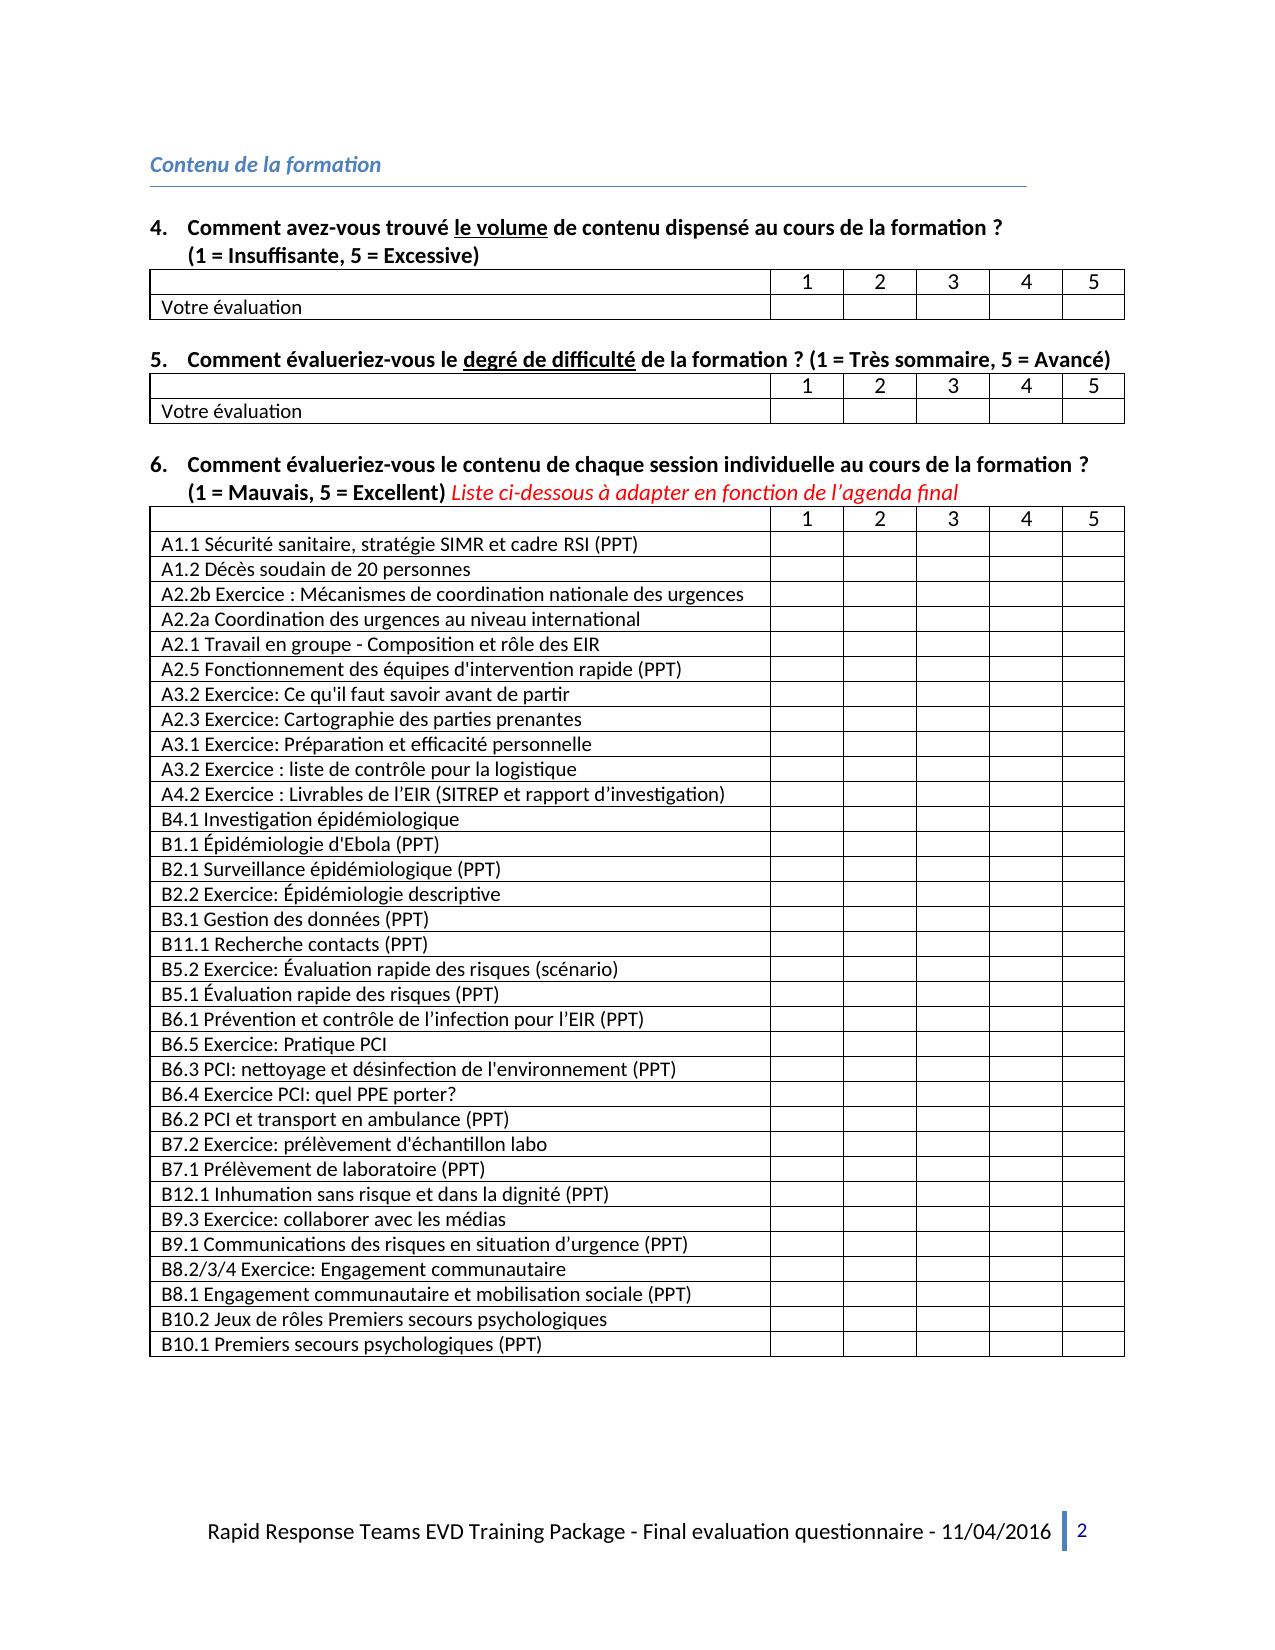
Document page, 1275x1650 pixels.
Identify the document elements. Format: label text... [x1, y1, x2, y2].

table_cell [990, 882, 1062, 906]
table_cell [771, 1032, 843, 1056]
table_cell [917, 907, 989, 931]
table_cell [917, 532, 989, 556]
table_cell [1063, 582, 1124, 606]
table_header 1 [771, 270, 843, 294]
table_cell [771, 857, 843, 881]
table_cell [844, 582, 916, 606]
table_cell [990, 532, 1062, 556]
table_cell [844, 1307, 916, 1331]
table_cell [917, 707, 989, 731]
table_cell A2.5 Fonctionnement des équipes d'intervention rapide (PPT) [151, 657, 770, 681]
table_header 3 [917, 507, 989, 531]
table_cell [1063, 1157, 1124, 1181]
table_cell [844, 1332, 916, 1356]
table_cell [771, 1282, 843, 1306]
table_cell [771, 607, 843, 631]
table_cell [844, 1057, 916, 1081]
table_cell B2.2 Exercice: Épidémiologie descriptive [151, 882, 770, 906]
table_cell [844, 1282, 916, 1306]
table_cell [917, 1107, 989, 1131]
table_cell [844, 1182, 916, 1206]
table_cell [771, 657, 843, 681]
table_header 4 [990, 507, 1062, 531]
table_cell [917, 1307, 989, 1331]
table_cell [990, 607, 1062, 631]
table_cell [844, 807, 916, 831]
table_cell [1063, 857, 1124, 881]
table_cell [990, 782, 1062, 806]
table_cell [844, 682, 916, 706]
table_header 5 [1063, 374, 1124, 398]
table_cell [917, 1007, 989, 1031]
table_cell [844, 399, 916, 423]
table_cell [844, 1232, 916, 1256]
table_cell [1063, 757, 1124, 781]
table_cell [844, 532, 916, 556]
table_cell [844, 832, 916, 856]
table_cell [771, 707, 843, 731]
table_cell B11.1 Recherche contacts (PPT) [151, 932, 770, 956]
table_cell [771, 1007, 843, 1031]
table_cell [990, 1207, 1062, 1231]
table_cell A3.2 Exercice: Ce qu'il faut savoir avant de partir [151, 682, 770, 706]
table_cell [1063, 532, 1124, 556]
table_cell [917, 982, 989, 1006]
table_cell [771, 1107, 843, 1131]
table_cell [771, 732, 843, 756]
table_cell [990, 1232, 1062, 1256]
table_cell [917, 1082, 989, 1106]
table_cell [771, 982, 843, 1006]
table_cell [1063, 957, 1124, 981]
table_cell [1063, 657, 1124, 681]
table_cell [844, 1132, 916, 1156]
table_cell [771, 782, 843, 806]
table_cell [844, 707, 916, 731]
table_cell [990, 732, 1062, 756]
table_cell B6.5 Exercice: Pratique PCI [151, 1032, 770, 1056]
table_cell [917, 582, 989, 606]
table_cell B7.1 Prélèvement de laboratoire (PPT) [151, 1157, 770, 1181]
table_cell [771, 1257, 843, 1281]
table_cell [990, 1257, 1062, 1281]
table_header 1 [771, 507, 843, 531]
table_cell B10.2 Jeux de rôles Premiers secours psychologiques [151, 1307, 770, 1331]
table_cell B1.1 Épidémiologie d'Ebola (PPT) [151, 832, 770, 856]
table_cell [771, 295, 843, 319]
table_cell A3.2 Exercice : liste de contrôle pour la logistique [151, 757, 770, 781]
table_cell [1063, 632, 1124, 656]
table_cell [1063, 782, 1124, 806]
table_cell B6.2 PCI et transport en ambulance (PPT) [151, 1107, 770, 1131]
table_cell [1063, 1007, 1124, 1031]
table_cell [990, 632, 1062, 656]
table_cell [1063, 982, 1124, 1006]
table_cell [771, 632, 843, 656]
table_cell [1063, 907, 1124, 931]
table_cell [1063, 1107, 1124, 1131]
table_cell [771, 1057, 843, 1081]
table_cell [917, 1257, 989, 1281]
table_cell [990, 1157, 1062, 1181]
table_cell [771, 1232, 843, 1256]
table_cell [844, 932, 916, 956]
table_cell Votre évaluation [151, 295, 770, 319]
table_cell [771, 532, 843, 556]
table_cell [771, 1182, 843, 1206]
table_cell [990, 932, 1062, 956]
table_cell A4.2 Exercice : Livrables de l’EIR (SITREP et rapport d’investigation) [151, 782, 770, 806]
table_cell [917, 732, 989, 756]
table_cell [917, 932, 989, 956]
table_header 3 [917, 374, 989, 398]
table_header 2 [844, 270, 916, 294]
table_cell [844, 657, 916, 681]
table_header 4 [990, 270, 1062, 294]
table_cell [844, 782, 916, 806]
table_cell [771, 932, 843, 956]
table_cell [917, 399, 989, 423]
table_cell [917, 1182, 989, 1206]
table_cell [917, 1132, 989, 1156]
table_cell [844, 1207, 916, 1231]
table_cell B6.3 PCI: nettoyage et désinfection de l'environnement (PPT) [151, 1057, 770, 1081]
table_cell [1063, 1232, 1124, 1256]
table_cell [1063, 732, 1124, 756]
table_cell [917, 607, 989, 631]
table_cell [917, 807, 989, 831]
table_cell [990, 682, 1062, 706]
table_cell [990, 295, 1062, 319]
table_cell [990, 1332, 1062, 1356]
list Comment avez-vous trouvé le volume de contenu dispensé au cours de la formation ? (1 = Insuffisante, 5 = Excessive) [150, 213, 1125, 269]
table_cell [844, 1257, 916, 1281]
table_cell [771, 1307, 843, 1331]
table_cell [1063, 1057, 1124, 1081]
table_cell [990, 557, 1062, 581]
table_cell [1063, 295, 1124, 319]
table_header 1 [771, 374, 843, 398]
table_cell [844, 857, 916, 881]
table_cell [917, 957, 989, 981]
text Contenu de la formation [150, 150, 1027, 186]
table_cell A2.2a Coordination des urgences au niveau international [151, 607, 770, 631]
table_cell B7.2 Exercice: prélèvement d'échantillon labo [151, 1132, 770, 1156]
table_cell [990, 1107, 1062, 1131]
table_cell [844, 557, 916, 581]
table_header 2 [844, 374, 916, 398]
table_cell [1063, 1082, 1124, 1106]
table_cell [1063, 607, 1124, 631]
table_cell A2.2b Exercice : Mécanismes de coordination nationale des urgences [151, 582, 770, 606]
table_cell [771, 582, 843, 606]
table_cell [917, 857, 989, 881]
table_cell [1063, 1132, 1124, 1156]
table_cell [917, 682, 989, 706]
table_cell B4.1 Investigation épidémiologique [151, 807, 770, 831]
table_cell [771, 557, 843, 581]
table_cell [1063, 682, 1124, 706]
table_cell [1063, 557, 1124, 581]
table_cell B3.1 Gestion des données (PPT) [151, 907, 770, 931]
table_cell [917, 1057, 989, 1081]
table_cell [844, 757, 916, 781]
table_cell [990, 1282, 1062, 1306]
table_cell B8.1 Engagement communautaire et mobilisation sociale (PPT) [151, 1282, 770, 1306]
table_cell [1063, 1332, 1124, 1356]
table_cell Votre évaluation [151, 399, 770, 423]
table_cell [844, 957, 916, 981]
list Comment évalueriez-vous le degré de difficulté de la formation ? (1 = Très sommaire, 5 = Avancé) [150, 345, 1125, 373]
table_cell [990, 399, 1062, 423]
table_cell [1063, 1307, 1124, 1331]
table_cell [771, 1157, 843, 1181]
table_cell [1063, 807, 1124, 831]
table_cell B12.1 Inhumation sans risque et dans la dignité (PPT) [151, 1182, 770, 1206]
table_header 2 [844, 507, 916, 531]
table_cell [1063, 932, 1124, 956]
table_header [151, 507, 770, 531]
table_cell [990, 857, 1062, 881]
table_cell [917, 1157, 989, 1181]
table_cell [990, 582, 1062, 606]
table_cell [844, 1107, 916, 1131]
table_cell [844, 295, 916, 319]
table_cell [990, 1132, 1062, 1156]
table_cell [917, 757, 989, 781]
table_cell [771, 907, 843, 931]
table_cell [771, 757, 843, 781]
table_cell B5.2 Exercice: Évaluation rapide des risques (scénario) [151, 957, 770, 981]
table_cell [917, 1282, 989, 1306]
table_header 3 [917, 270, 989, 294]
table_cell [990, 657, 1062, 681]
table_cell [771, 807, 843, 831]
table_cell [917, 1032, 989, 1056]
table_cell [1063, 882, 1124, 906]
table_cell [990, 1182, 1062, 1206]
table_cell [990, 1007, 1062, 1031]
table_cell [771, 399, 843, 423]
table_header [151, 374, 770, 398]
table_cell [917, 295, 989, 319]
table_cell [771, 1207, 843, 1231]
table_cell [844, 882, 916, 906]
table_cell [844, 1157, 916, 1181]
table_cell [771, 832, 843, 856]
table_header 5 [1063, 507, 1124, 531]
table_cell [990, 1057, 1062, 1081]
table_cell [771, 1082, 843, 1106]
table_cell B8.2/3/4 Exercice: Engagement communautaire [151, 1257, 770, 1281]
table_cell [844, 1082, 916, 1106]
table_cell B9.3 Exercice: collaborer avec les médias [151, 1207, 770, 1231]
table_cell A1.2 Décès soudain de 20 personnes [151, 557, 770, 581]
table_cell [1063, 399, 1124, 423]
table_cell [917, 832, 989, 856]
table_cell [990, 807, 1062, 831]
table_header [151, 270, 770, 294]
table_cell B6.4 Exercice PCI: quel PPE porter? [151, 1082, 770, 1106]
list Comment évalueriez-vous le contenu de chaque session individuelle au cours de la formation ? (1 = Mauvais, 5 = Excellent) Liste ci-dessous à adapter en fonction de l’agenda final [150, 450, 1125, 506]
table_cell [771, 1332, 843, 1356]
table_cell [844, 632, 916, 656]
table_cell [1063, 707, 1124, 731]
table_cell [917, 632, 989, 656]
table_header 4 [990, 374, 1062, 398]
table_cell [771, 1132, 843, 1156]
table_cell A2.1 Travail en groupe - Composition et rôle des EIR [151, 632, 770, 656]
table_cell [917, 882, 989, 906]
table_cell [990, 757, 1062, 781]
table_cell [917, 557, 989, 581]
table_cell [844, 732, 916, 756]
table_cell [844, 1007, 916, 1031]
table_cell [990, 707, 1062, 731]
table_cell [844, 907, 916, 931]
table_cell [917, 1232, 989, 1256]
table_cell [990, 832, 1062, 856]
table_cell B10.1 Premiers secours psychologiques (PPT) [151, 1332, 770, 1356]
table_cell [1063, 1182, 1124, 1206]
table_cell [990, 957, 1062, 981]
table_cell A3.1 Exercice: Préparation et efficacité personnelle [151, 732, 770, 756]
table_cell [917, 1332, 989, 1356]
table_cell [844, 982, 916, 1006]
table_cell [917, 782, 989, 806]
table_cell B9.1 Communications des risques en situation d’urgence (PPT) [151, 1232, 770, 1256]
table_cell [771, 957, 843, 981]
table_cell [917, 657, 989, 681]
table_cell [1063, 832, 1124, 856]
table_cell [990, 907, 1062, 931]
table_cell A2.3 Exercice: Cartographie des parties prenantes [151, 707, 770, 731]
table_cell [1063, 1282, 1124, 1306]
table_cell [1063, 1207, 1124, 1231]
table_cell [844, 607, 916, 631]
table_cell B5.1 Évaluation rapide des risques (PPT) [151, 982, 770, 1006]
table_cell B2.1 Surveillance épidémiologique (PPT) [151, 857, 770, 881]
table_cell [1063, 1257, 1124, 1281]
table_cell B6.1 Prévention et contrôle de l’infection pour l’EIR (PPT) [151, 1007, 770, 1031]
table_cell [771, 882, 843, 906]
table_cell [771, 682, 843, 706]
table_header 5 [1063, 270, 1124, 294]
table_cell [990, 1032, 1062, 1056]
table_cell [1063, 1032, 1124, 1056]
table_cell [844, 1032, 916, 1056]
table_cell A1.1 Sécurité sanitaire, stratégie SIMR et cadre RSI (PPT) [151, 532, 770, 556]
table_cell [990, 1082, 1062, 1106]
table_cell [990, 982, 1062, 1006]
table_cell [917, 1207, 989, 1231]
table_cell [990, 1307, 1062, 1331]
